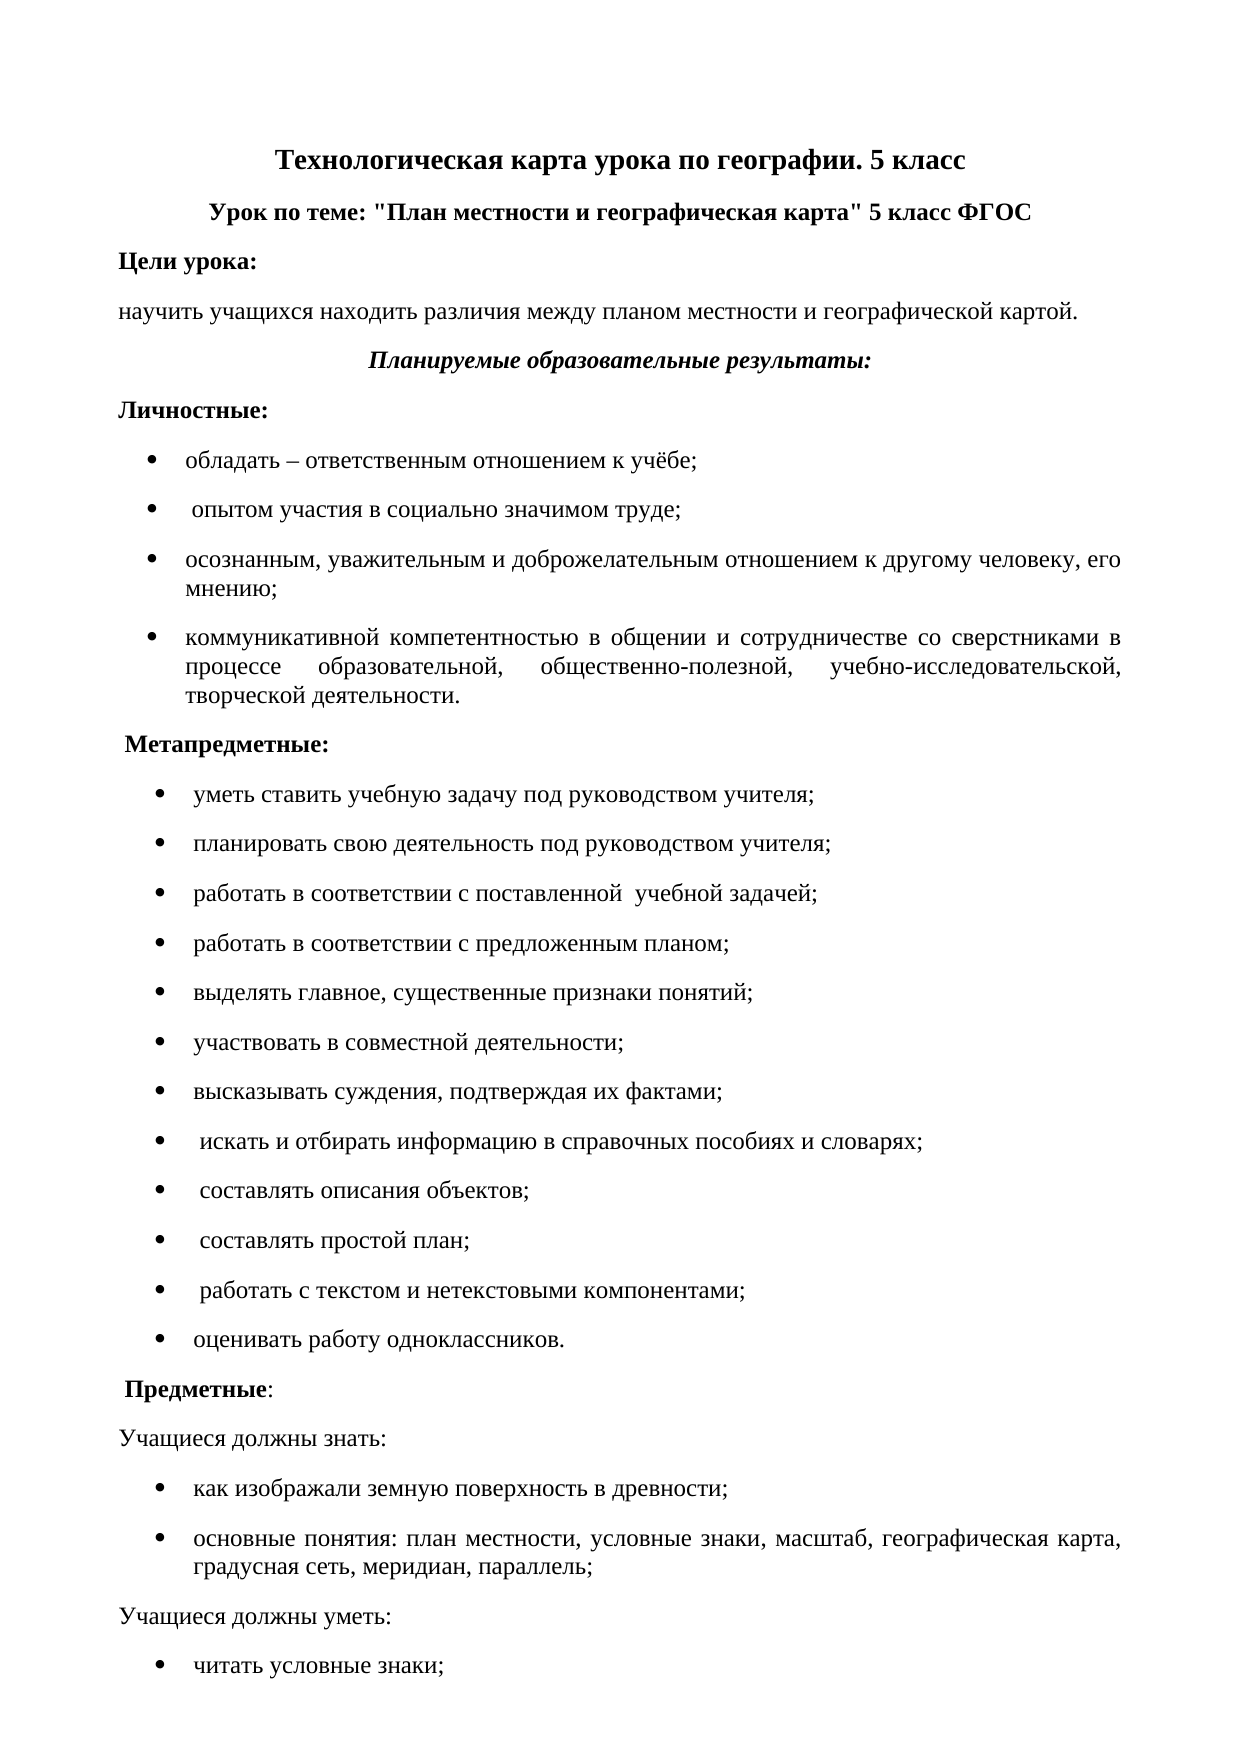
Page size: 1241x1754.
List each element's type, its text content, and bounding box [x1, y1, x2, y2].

list обладать – ответственным отношением к учёбе; [148, 445, 1122, 473]
list осознанным, уважительным и доброжелательным отношением к другому человеку, его мнению; [148, 544, 1122, 601]
text научить учащихся находить различия между планом местности и географической картой. [118, 296, 1122, 325]
text Технологическая карта урока по географии. 5 класс [118, 142, 1122, 176]
text Планируемые образовательные результаты: [118, 346, 1122, 374]
text Урок по теме: "План местности и географическая карта" 5 класс ФГОС [118, 197, 1122, 226]
list опытом участия в социально значимом труде; [148, 494, 1122, 523]
list высказывать суждения, подтверждая их фактами; [156, 1076, 1122, 1105]
list работать в соответствии с поставленной учебной задачей; [156, 878, 1122, 907]
list оценивать работу одноклассников. [156, 1324, 1122, 1353]
text Предметные: [118, 1374, 1122, 1403]
list работать в соответствии с предложенным планом; [156, 928, 1122, 956]
text Учащиеся должны уметь: [118, 1601, 1122, 1630]
text Учащиеся должны знать: [118, 1423, 1122, 1452]
text Личностные: [118, 395, 1122, 424]
text Метапредметные: [118, 729, 1122, 758]
list работать с текстом и нетекстовыми компонентами; [156, 1275, 1122, 1303]
list как изображали земную поверхность в древности; [156, 1473, 1122, 1502]
list выделять главное, существенные признаки понятий; [156, 977, 1122, 1006]
list основные понятия: план местности, условные знаки, масштаб, географическая карта, градусная сеть, меридиан, параллель; [156, 1523, 1122, 1580]
list участвовать в совместной деятельности; [156, 1027, 1122, 1056]
list коммуникативной компетентностью в общении и сотрудничестве со сверстниками в процессе образовательной, общественно-полезной, учебно-исследовательской, творческой деятельности. [148, 622, 1122, 708]
list планировать свою деятельность под руководством учителя; [156, 828, 1122, 857]
list составлять описания объектов; [156, 1176, 1122, 1204]
list читать условные знаки; [156, 1651, 1122, 1679]
list уметь ставить учебную задачу под руководством учителя; [156, 779, 1122, 808]
list искать и отбирать информацию в справочных пособиях и словарях; [156, 1126, 1122, 1155]
text Цели урока: [118, 246, 1122, 275]
list составлять простой план; [156, 1225, 1122, 1254]
